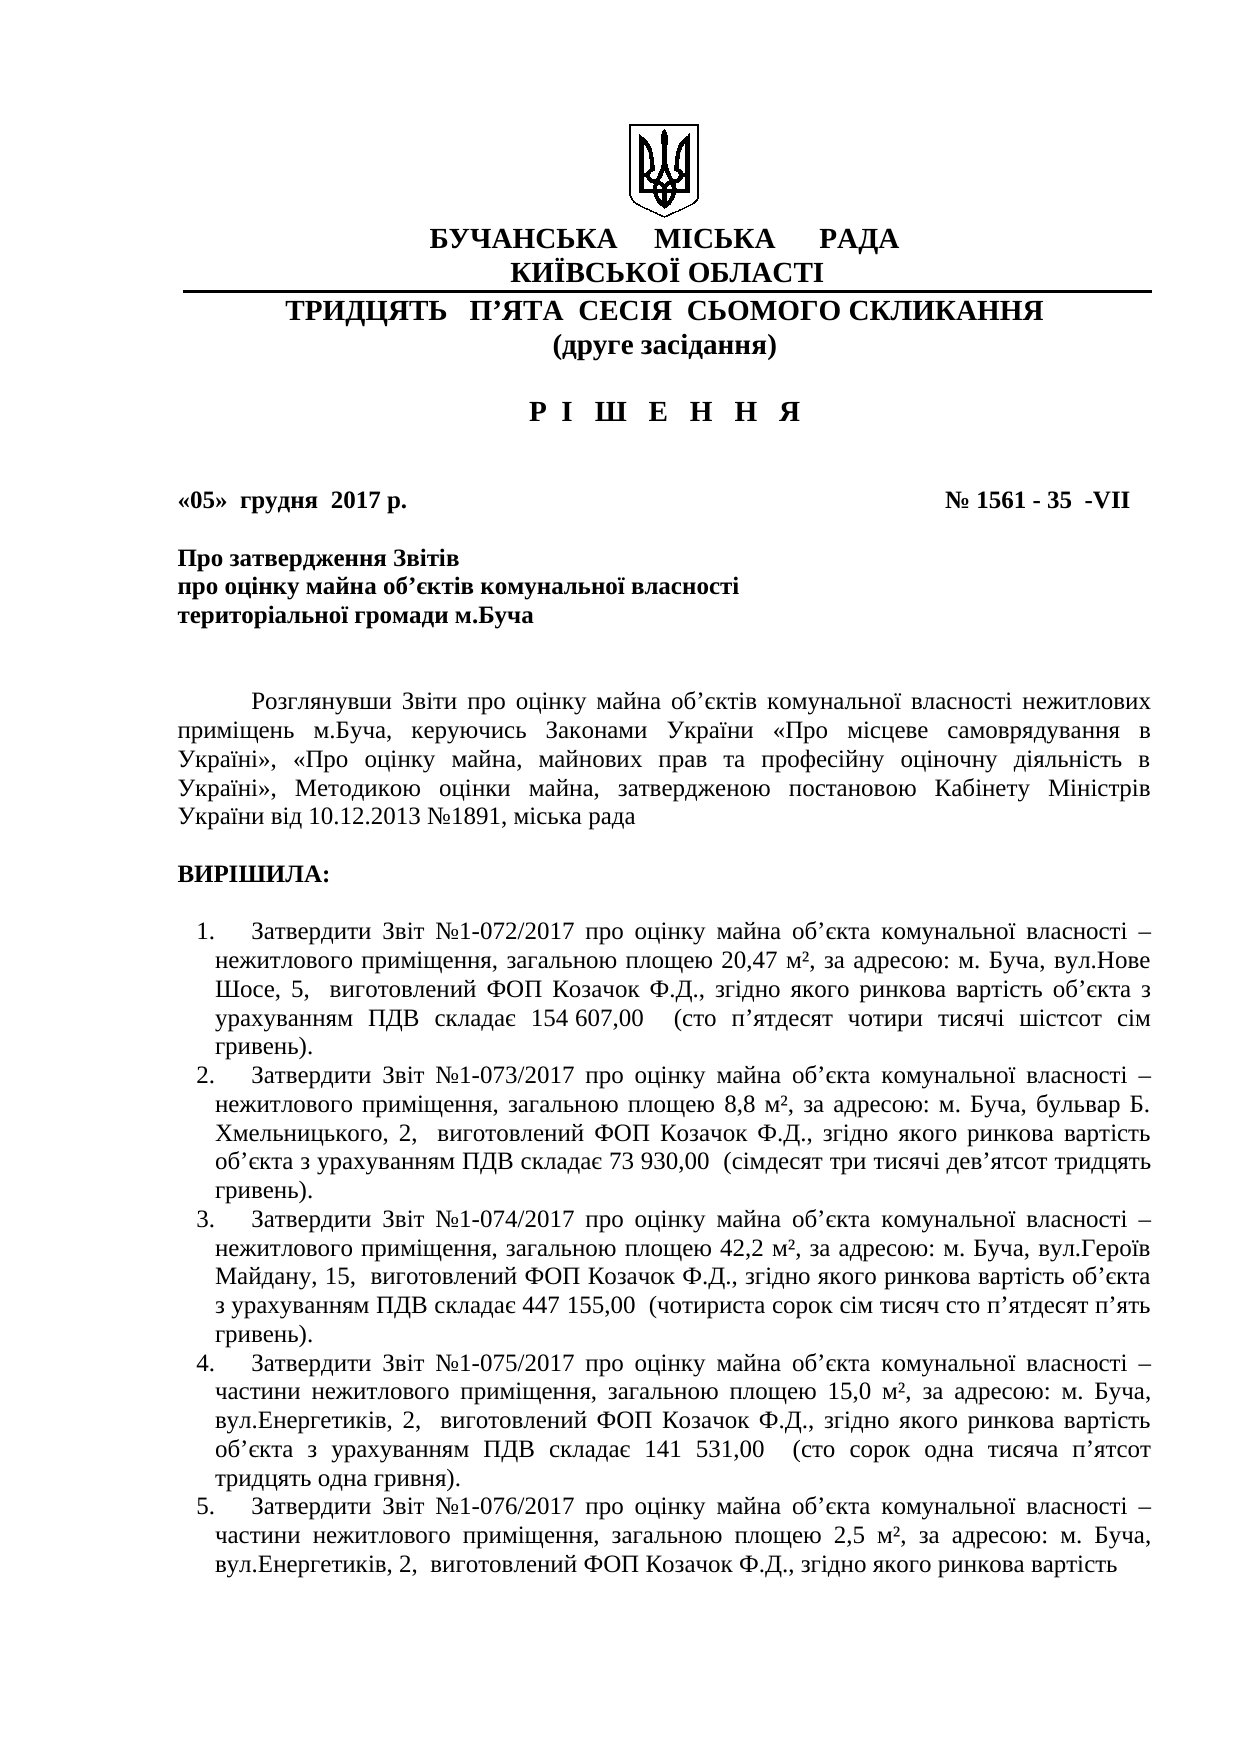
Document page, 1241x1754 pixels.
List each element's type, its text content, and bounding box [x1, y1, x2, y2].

text БУЧАНСЬКА МІСЬКА РАДА [177, 221, 1152, 255]
text КИЇВСЬКОЇ ОБЛАСТІ [183, 255, 1152, 290]
text про оцінку майна об’єктів комунальної власності [177, 571, 1152, 600]
list Затвердити Звіт №1-073/2017 про оцінку майна об’єкта комунальної власності –нежитлового приміщення, загальною площею 8,8 м², за адресою: м. Буча, бульвар Б. Хмельницького, 2, виготовлений ФОП Козачок Ф.Д., згідно якого ринкова вартість об’єкта з урахуванням ПДВ складає 73 930,00 (сімдесят три тисячі дев’ятсот тридцять гривень). [196, 1060, 1152, 1204]
text територіальної громади м.Буча [177, 600, 1152, 629]
text ВИРІШИЛА: [177, 859, 1152, 888]
text Про затвердження Звітів [177, 543, 1152, 571]
text «05» грудня 2017 р. № 1561 - 35 -VІІ [177, 485, 1152, 514]
text ТРИДЦЯТЬ П’ЯТА СЕСІЯ СЬОМОГО СКЛИКАННЯ [177, 293, 1152, 327]
text (друге засідання) [177, 327, 1152, 361]
list Затвердити Звіт №1-072/2017 про оцінку майна об’єкта комунальної власності –нежитлового приміщення, загальною площею 20,47 м², за адресою: м. Буча, вул.Нове Шосе, 5, виготовлений ФОП Козачок Ф.Д., згідно якого ринкова вартість об’єкта з урахуванням ПДВ складає 154 607,00 (сто п’ятдесят чотири тисячі шістсот сім гривень). [196, 916, 1152, 1060]
list Затвердити Звіт №1-076/2017 про оцінку майна об’єкта комунальної власності – частини нежитлового приміщення, загальною площею 2,5 м², за адресою: м. Буча, вул.Енергетиків, 2, виготовлений ФОП Козачок Ф.Д., згідно якого ринкова вартість [196, 1491, 1152, 1578]
text Розглянувши Звіти про оцінку майна об’єктів комунальної власності нежитлових приміщень м.Буча, керуючись Законами України «Про місцеве самоврядування в Україні», «Про оцінку майна, майнових прав та професійну оціночну діяльність в Україні», Методикою оцінки майна, затвердженою постановою Кабінету Міністрів України від 10.12.2013 №1891, міська рада [177, 686, 1152, 830]
list Затвердити Звіт №1-074/2017 про оцінку майна об’єкта комунальної власності –нежитлового приміщення, загальною площею 42,2 м², за адресою: м. Буча, вул.Героїв Майдану, 15, виготовлений ФОП Козачок Ф.Д., згідно якого ринкова вартість об’єкта з урахуванням ПДВ складає 447 155,00 (чотириста сорок сім тисяч сто п’ятдесят п’ять гривень). [196, 1204, 1152, 1348]
text Р І Ш Е Н Н Я [177, 394, 1152, 428]
list Затвердити Звіт №1-075/2017 про оцінку майна об’єкта комунальної власності – частини нежитлового приміщення, загальною площею 15,0 м², за адресою: м. Буча, вул.Енергетиків, 2, виготовлений ФОП Козачок Ф.Д., згідно якого ринкова вартість об’єкта з урахуванням ПДВ складає 141 531,00 (сто сорок одна тисяча п’ятсот тридцять одна гривня). [196, 1348, 1152, 1491]
